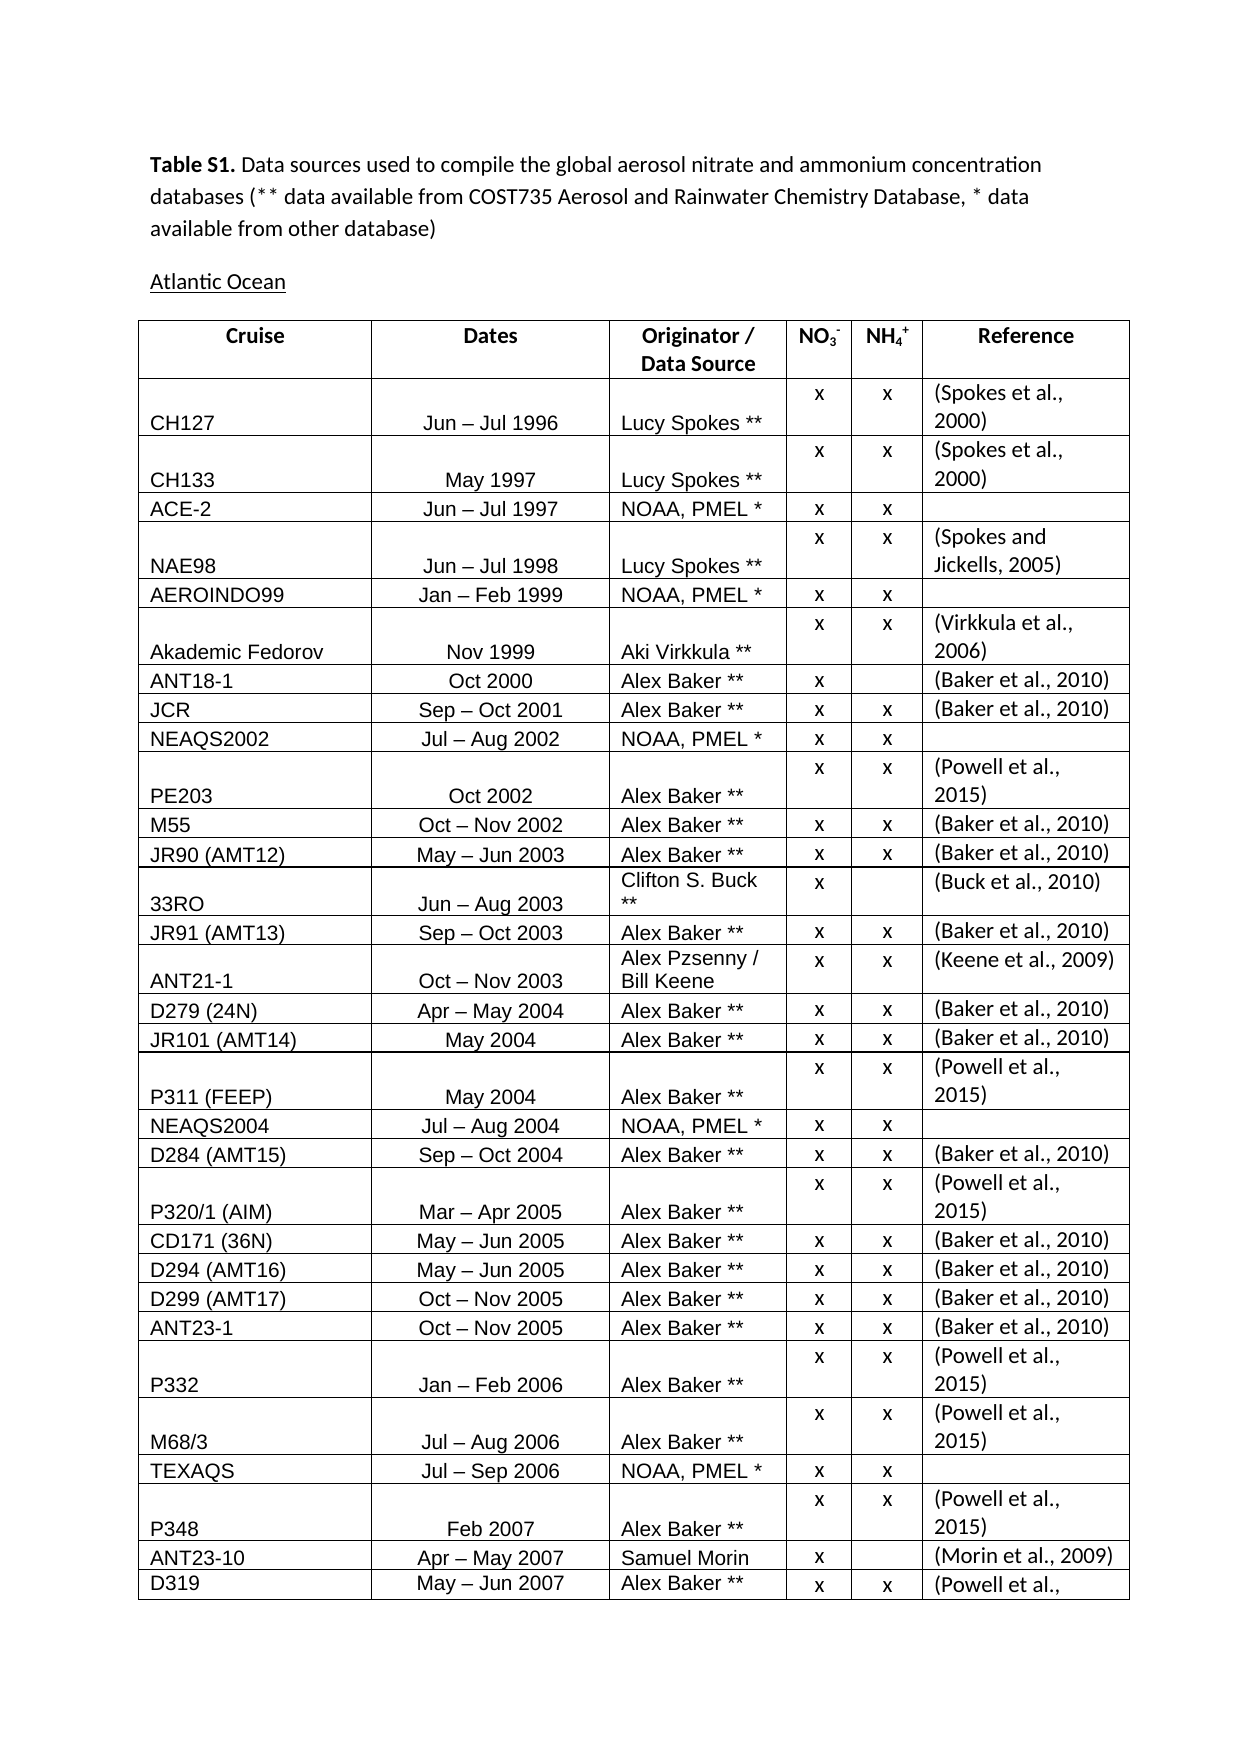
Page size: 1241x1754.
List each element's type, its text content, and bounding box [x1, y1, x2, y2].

table_cell (Baker et al., 2010) [923, 665, 1129, 693]
table_cell Alex Baker ** [610, 694, 786, 722]
table_cell x [852, 436, 922, 492]
table_cell Alex Pzsenny / Bill Keene [610, 945, 786, 993]
table_cell x [852, 809, 922, 837]
table_cell x [787, 579, 851, 607]
table_cell NEAQS2004 [139, 1110, 371, 1138]
table_header Dates [372, 321, 609, 377]
table_cell Jan – Feb 2006 [372, 1341, 609, 1397]
table_cell x [787, 493, 851, 521]
table_cell Alex Baker ** [610, 838, 786, 866]
table_cell x [787, 1312, 851, 1340]
table_cell [923, 723, 1129, 751]
table_cell x [787, 1254, 851, 1282]
table_cell NEAQS2002 [139, 723, 371, 751]
table_cell (Baker et al., 2010) [923, 1254, 1129, 1282]
table_cell x [852, 1455, 922, 1483]
table_cell x [787, 945, 851, 993]
text Atlantic Ocean [150, 267, 1090, 295]
table_cell Alex Baker ** [610, 916, 786, 944]
table_cell Alex Baker ** [610, 809, 786, 837]
table_cell x [787, 994, 851, 1022]
table_cell (Baker et al., 2010) [923, 1312, 1129, 1340]
table_cell Akademic Fedorov [139, 608, 371, 664]
table_cell Jul – Aug 2006 [372, 1398, 609, 1454]
table_cell x [787, 1139, 851, 1167]
table_cell x [852, 579, 922, 607]
table_cell x [787, 1541, 851, 1569]
table_cell x [852, 694, 922, 722]
table_cell Oct – Nov 2003 [372, 945, 609, 993]
table_cell ANT18-1 [139, 665, 371, 693]
table_cell x [787, 379, 851, 434]
table_cell (Powell et al., 2015) [923, 1341, 1129, 1397]
table_cell P320/1 (AIM) [139, 1168, 371, 1224]
table_cell x [852, 1341, 922, 1397]
table_cell x [787, 1110, 851, 1138]
table_cell Apr – May 2004 [372, 994, 609, 1022]
table_cell x [852, 1254, 922, 1282]
table_cell x [787, 1283, 851, 1311]
table_cell CH127 [139, 379, 371, 434]
table_cell x [852, 1225, 922, 1253]
table_cell D319 [139, 1570, 371, 1598]
table_cell [852, 868, 922, 915]
table_cell Oct – Nov 2002 [372, 809, 609, 837]
table_cell x [787, 1168, 851, 1224]
table_cell (Powell et al., 2015) [923, 752, 1129, 808]
table_cell P311 (FEEP) [139, 1053, 371, 1108]
table_cell D279 (24N) [139, 994, 371, 1022]
table_cell (Baker et al., 2010) [923, 694, 1129, 722]
table_cell Alex Baker ** [610, 1139, 786, 1167]
table_header NH4+ [852, 321, 922, 377]
table_cell Sep – Oct 2001 [372, 694, 609, 722]
table_cell JR90 (AMT12) [139, 838, 371, 866]
table_cell (Spokes et al., 2000) [923, 436, 1129, 492]
table_cell Sep – Oct 2003 [372, 916, 609, 944]
table_cell Alex Baker ** [610, 1225, 786, 1253]
table_cell (Keene et al., 2009) [923, 945, 1129, 993]
table_cell Alex Baker ** [610, 1024, 786, 1051]
table_cell (Baker et al., 2010) [923, 1283, 1129, 1311]
table_cell Jun – Jul 1996 [372, 379, 609, 434]
table_cell x [852, 945, 922, 993]
table_cell CD171 (36N) [139, 1225, 371, 1253]
table_cell (Baker et al., 2010) [923, 809, 1129, 837]
table_cell [852, 665, 922, 693]
table_cell x [852, 752, 922, 808]
table_cell x [787, 436, 851, 492]
table_cell Jul – Aug 2004 [372, 1110, 609, 1138]
table_cell (Spokes et al., 2000) [923, 379, 1129, 434]
table_cell CH133 [139, 436, 371, 492]
table_cell Jun – Jul 1997 [372, 493, 609, 521]
table_cell May – Jun 2003 [372, 838, 609, 866]
table_cell x [852, 916, 922, 944]
table_cell x [787, 1341, 851, 1397]
table_cell May – Jun 2005 [372, 1225, 609, 1253]
table_cell D284 (AMT15) [139, 1139, 371, 1167]
table_cell P332 [139, 1341, 371, 1397]
table_cell x [787, 916, 851, 944]
table_cell (Powell et al., 2015) [923, 1398, 1129, 1454]
table_cell NOAA, PMEL * [610, 1455, 786, 1483]
table_cell May 2004 [372, 1024, 609, 1051]
table_cell Lucy Spokes ** [610, 522, 786, 578]
table_cell (Baker et al., 2010) [923, 916, 1129, 944]
table_cell Alex Baker ** [610, 665, 786, 693]
table_cell Alex Baker ** [610, 994, 786, 1022]
table_cell Alex Baker ** [610, 1254, 786, 1282]
table_cell Sep – Oct 2004 [372, 1139, 609, 1167]
table_cell ANT23-1 [139, 1312, 371, 1340]
table_cell May – Jun 2005 [372, 1254, 609, 1282]
table_cell Jul – Aug 2002 [372, 723, 609, 751]
table_cell x [852, 1484, 922, 1540]
table_cell Feb 2007 [372, 1484, 609, 1540]
table_cell Alex Baker ** [610, 1570, 786, 1598]
table_cell (Virkkula et al., 2006) [923, 608, 1129, 664]
table_cell [923, 579, 1129, 607]
table_cell (Powell et al., 2015) [923, 1053, 1129, 1108]
table_cell (Baker et al., 2010) [923, 994, 1129, 1022]
table_cell TEXAQS [139, 1455, 371, 1483]
table_cell May 1997 [372, 436, 609, 492]
table_cell NAE98 [139, 522, 371, 578]
table_cell (Powell et al., 2015) [923, 1168, 1129, 1224]
table_cell ANT21-1 [139, 945, 371, 993]
table_cell Lucy Spokes ** [610, 379, 786, 434]
table_cell x [787, 694, 851, 722]
table_cell x [852, 1398, 922, 1454]
table_cell x [852, 1053, 922, 1108]
table_cell Nov 1999 [372, 608, 609, 664]
table_cell Aki Virkkula ** [610, 608, 786, 664]
table_cell Oct – Nov 2005 [372, 1283, 609, 1311]
table_cell (Baker et al., 2010) [923, 1225, 1129, 1253]
table_cell (Baker et al., 2010) [923, 838, 1129, 866]
table_cell M68/3 [139, 1398, 371, 1454]
table_cell Alex Baker ** [610, 1484, 786, 1540]
table_cell Alex Baker ** [610, 1168, 786, 1224]
table_cell x [852, 1139, 922, 1167]
table_cell Alex Baker ** [610, 1283, 786, 1311]
table_cell May – Jun 2007 [372, 1570, 609, 1598]
table_cell Alex Baker ** [610, 752, 786, 808]
table_cell D294 (AMT16) [139, 1254, 371, 1282]
table_cell Alex Baker ** [610, 1312, 786, 1340]
table_cell Alex Baker ** [610, 1053, 786, 1108]
table_cell x [852, 723, 922, 751]
table_cell Oct – Nov 2005 [372, 1312, 609, 1340]
table_cell x [787, 1455, 851, 1483]
table_cell AEROINDO99 [139, 579, 371, 607]
table_cell x [787, 522, 851, 578]
table_cell [852, 1541, 922, 1569]
table_cell (Baker et al., 2010) [923, 1024, 1129, 1051]
table_header Cruise [139, 321, 371, 377]
table_cell NOAA, PMEL * [610, 1110, 786, 1138]
table_cell JR91 (AMT13) [139, 916, 371, 944]
table_cell x [852, 1283, 922, 1311]
table_cell NOAA, PMEL * [610, 723, 786, 751]
table_cell D299 (AMT17) [139, 1283, 371, 1311]
table_cell x [787, 868, 851, 915]
table_cell JCR [139, 694, 371, 722]
table_cell JR101 (AMT14) [139, 1024, 371, 1051]
table_cell x [852, 379, 922, 434]
table_cell x [787, 723, 851, 751]
table_cell x [852, 493, 922, 521]
table_cell (Powell et al., 2015) [923, 1484, 1129, 1540]
table_cell M55 [139, 809, 371, 837]
table_cell x [787, 665, 851, 693]
table_cell Alex Baker ** [610, 1398, 786, 1454]
table_cell x [787, 752, 851, 808]
table_cell P348 [139, 1484, 371, 1540]
table_header NO3- [787, 321, 851, 377]
table_cell Apr – May 2007 [372, 1541, 609, 1569]
table_cell x [787, 838, 851, 866]
table_cell Oct 2002 [372, 752, 609, 808]
table_cell ACE-2 [139, 493, 371, 521]
table_cell (Spokes and Jickells, 2005) [923, 522, 1129, 578]
table_cell x [852, 608, 922, 664]
text Table S1. Data sources used to compile the global aerosol nitrate and ammonium concentration databases (** data available from COST735 Aerosol and Rainwater Chemistry Database, * data available from other database) [150, 150, 1090, 242]
table_cell Jun – Aug 2003 [372, 868, 609, 915]
table_cell ANT23-10 [139, 1541, 371, 1569]
table_cell x [787, 1024, 851, 1051]
table_cell [923, 1110, 1129, 1138]
table_cell x [852, 1168, 922, 1224]
table_cell Oct 2000 [372, 665, 609, 693]
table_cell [923, 1570, 1129, 1598]
table_cell x [787, 1225, 851, 1253]
table_cell (Baker et al., 2010) [923, 1139, 1129, 1167]
table_cell Jun – Jul 1998 [372, 522, 609, 578]
table_cell x [852, 1570, 922, 1598]
table_cell [923, 1455, 1129, 1483]
table_cell x [852, 994, 922, 1022]
table_cell Jul – Sep 2006 [372, 1455, 609, 1483]
table_cell Samuel Morin [610, 1541, 786, 1569]
table_cell Clifton S. Buck ** [610, 868, 786, 915]
table_cell x [787, 1570, 851, 1598]
table_cell 33RO [139, 868, 371, 915]
table_cell Alex Baker ** [610, 1341, 786, 1397]
table_cell PE203 [139, 752, 371, 808]
table_cell x [852, 1024, 922, 1051]
table_cell x [787, 1398, 851, 1454]
table_cell Mar – Apr 2005 [372, 1168, 609, 1224]
table_cell x [787, 809, 851, 837]
table_cell May 2004 [372, 1053, 609, 1108]
table_cell x [787, 608, 851, 664]
table_header Reference [923, 321, 1129, 377]
table_header Originator / Data Source [610, 321, 786, 377]
table_cell x [852, 838, 922, 866]
table_cell NOAA, PMEL * [610, 579, 786, 607]
table_cell Lucy Spokes ** [610, 436, 786, 492]
table_cell x [787, 1484, 851, 1540]
table_cell (Buck et al., 2010) [923, 868, 1129, 915]
table_cell Jan – Feb 1999 [372, 579, 609, 607]
table_cell (Morin et al., 2009) [923, 1541, 1129, 1569]
table_cell x [852, 522, 922, 578]
table_cell x [852, 1110, 922, 1138]
table_cell x [787, 1053, 851, 1108]
table_cell NOAA, PMEL * [610, 493, 786, 521]
table_cell x [852, 1312, 922, 1340]
table_cell [923, 493, 1129, 521]
